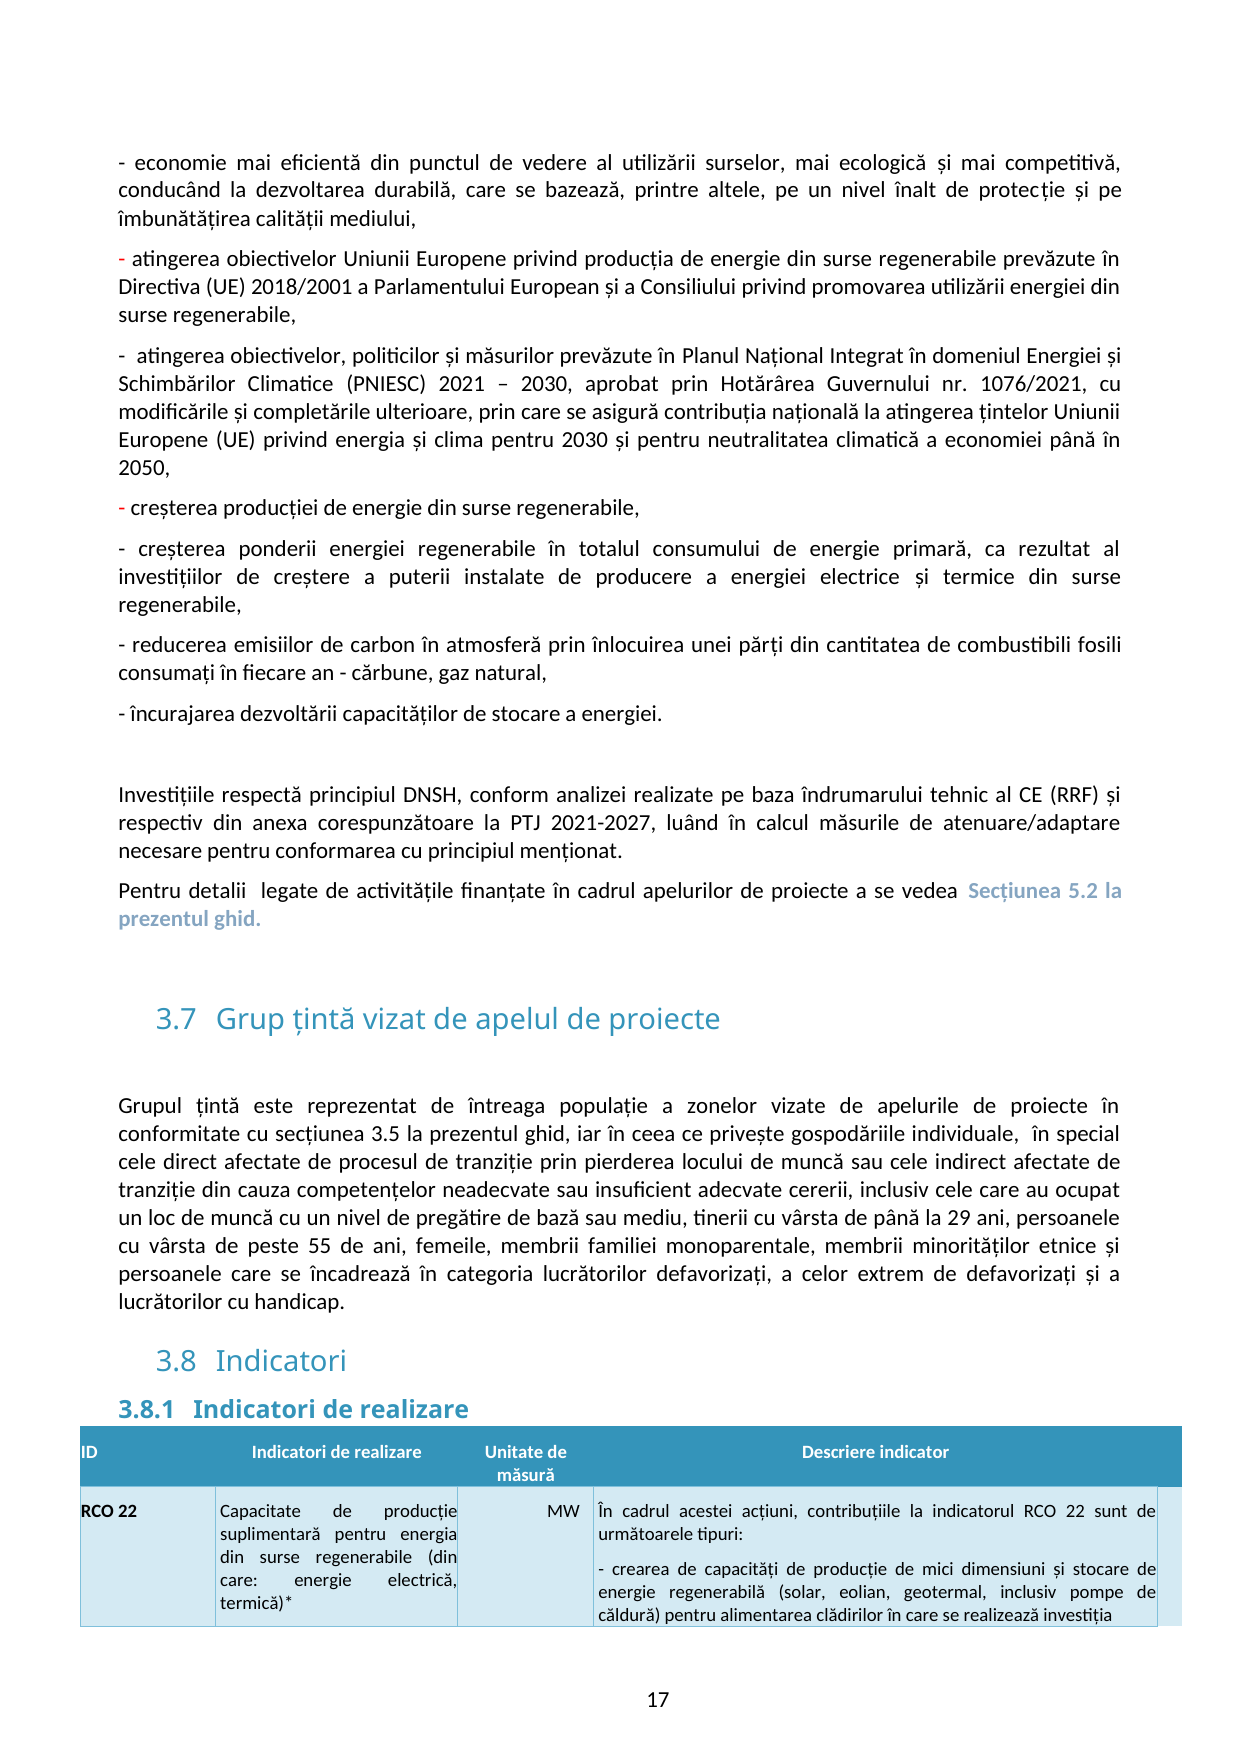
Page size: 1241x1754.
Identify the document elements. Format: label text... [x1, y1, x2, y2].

text - atingerea obiectivelor, politicilor și măsurilor prevăzute în Planul Național Integrat în domeniul Energiei și Schimbărilor Climatice (PNIESC) 2021 – 2030, aprobat prin Hotărârea Guvernului nr. 1076/2021, cu modificările și completările ulterioare, prin care se asigură contribuția națională la atingerea țintelor Uniunii Europene (UE) privind energia și clima pentru 2030 și pentru neutralitatea climatică a economiei până în 2050, [118, 341, 1122, 481]
table_cell În cadrul acestei acțiuni, contribuțiile la indicatorul RCO 22 sunt de următoarele tipuri: - crearea de capacități de producție de mici dimensiuni și stocare de energie regenerabilă (solar, eolian, geotermal, inclusiv pompe de căldură) pentru alimentarea clădirilor în care se realizează investiția [594, 1487, 1157, 1626]
table_cell [1158, 1487, 1182, 1626]
table_cell Capacitate de producție suplimentară pentru energia din surse regenerabile (din care: energie electrică, termică)* [216, 1487, 457, 1626]
table_header ID [81, 1427, 215, 1486]
table_header Descriere indicator [594, 1427, 1157, 1486]
table_header Indicatori de realizare [216, 1427, 457, 1486]
table_cell MW [458, 1487, 593, 1626]
text - creșterea producției de energie din surse regenerabile, [118, 493, 1122, 521]
table_cell RCO 22 [81, 1487, 215, 1626]
subtitle Indicatori de realizare [118, 1392, 1122, 1426]
text Grupul țintă este reprezentat de întreaga populație a zonelor vizate de apelurile de proiecte în conformitate cu secțiunea 3.5 la prezentul ghid, iar în ceea ce privește gospodăriile individuale, în special cele direct afectate de procesul de tranziție prin pierderea locului de muncă sau cele indirect afectate de tranziție din cauza competențelor neadecvate sau insuficient adecvate cererii, inclusiv cele care au ocupat un loc de muncă cu un nivel de pregătire de bază sau mediu, tinerii cu vârsta de până la 29 ani, persoanele cu vârsta de peste 55 de ani, femeile, membrii familiei monoparentale, membrii minorităților etnice și persoanele care se încadrează în categoria lucrătorilor defavorizați, a celor extrem de defavorizați și a lucrătorilor cu handicap. [118, 1091, 1122, 1315]
subtitle Indicatori [156, 1340, 1122, 1380]
text - reducerea emisiilor de carbon în atmosferă prin înlocuirea unei părţi din cantitatea de combustibili fosili consumați în fiecare an - cărbune, gaz natural, [118, 630, 1122, 686]
subtitle Grup țintă vizat de apelul de proiecte [156, 998, 1122, 1038]
text Investițiile respectă principiul DNSH, conform analizei realizate pe baza îndrumarului tehnic al CE (RRF) și respectiv din anexa corespunzătoare la PTJ 2021-2027, luând în calcul măsurile de atenuare/adaptare necesare pentru conformarea cu principiul menționat. [118, 780, 1122, 864]
text - încurajarea dezvoltării capacităților de stocare a energiei. [118, 699, 1122, 727]
table_header Unitate de măsură [458, 1427, 593, 1486]
text Pentru detalii legate de activitățile finanțate în cadrul apelurilor de proiecte a se vedea Secțiunea 5.2 la prezentul ghid. [118, 877, 1122, 933]
text - creșterea ponderii energiei regenerabile în totalul consumului de energie primară, ca rezultat al investițiilor de creștere a puterii instalate de producere a energiei electrice şi termice din surse regenerabile, [118, 534, 1122, 618]
table_header [1158, 1427, 1181, 1486]
text - atingerea obiectivelor Uniunii Europene privind producția de energie din surse regenerabile prevăzute în Directiva (UE) 2018/2001 a Parlamentului European și a Consiliului privind promovarea utilizării energiei din surse regenerabile, [118, 244, 1122, 328]
text - economie mai eficientă din punctul de vedere al utilizării surselor, mai ecologică şi mai competitivă, conducând la dezvoltarea durabilă, care se bazează, printre altele, pe un nivel înalt de protecţie şi pe îmbunătăţirea calităţii mediului, [118, 148, 1122, 232]
